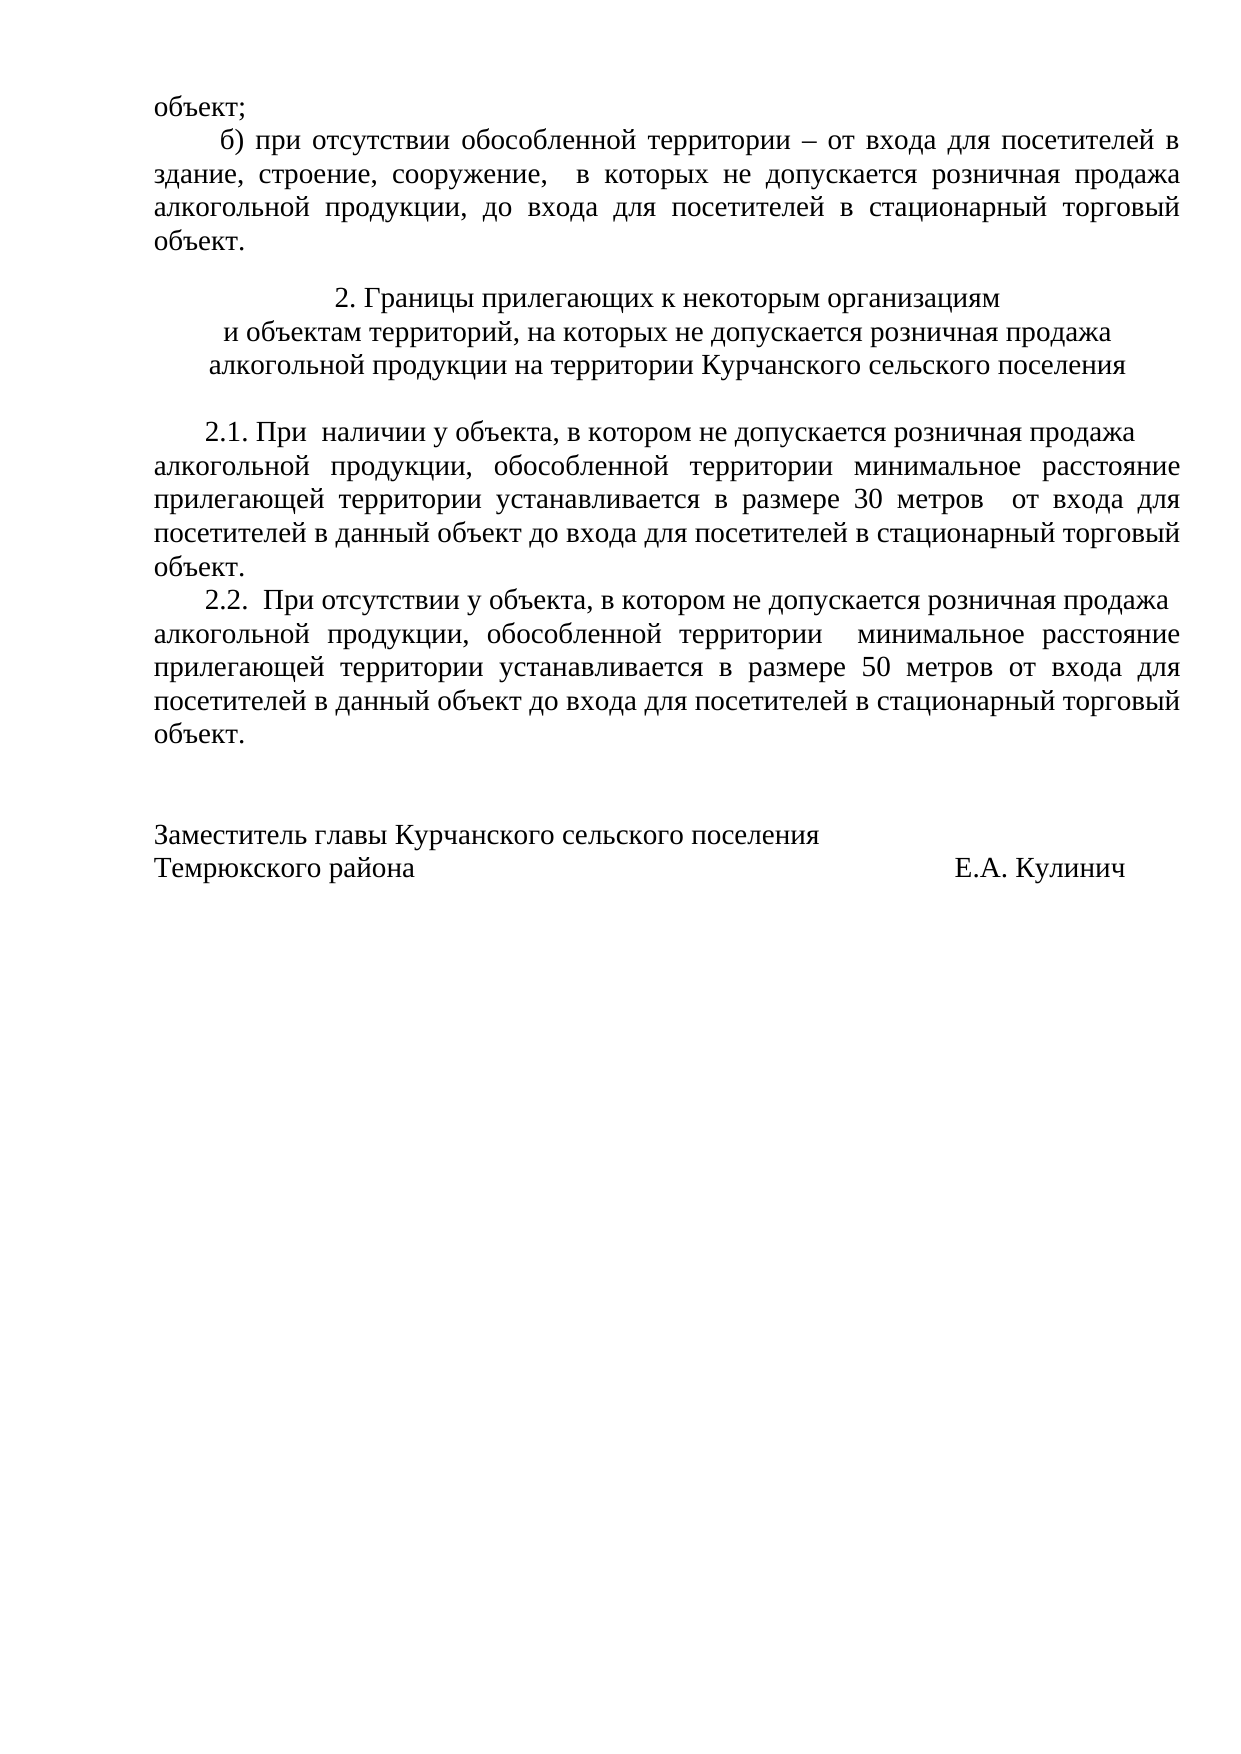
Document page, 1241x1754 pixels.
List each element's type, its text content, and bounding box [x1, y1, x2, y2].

text алкогольной продукции на территории Курчанского сельского поселения [153, 347, 1181, 381]
text и объектам территорий, на которых не допускается розничная продажа [153, 314, 1181, 347]
text объект; [153, 89, 1181, 122]
text 2. Границы прилегающих к некоторым организациям [153, 280, 1181, 314]
text б) при отсутствии обособленной территории – от входа для посетителей в здание, строение, сооружение, в которых не допускается розничная продажа алкогольной продукции, до входа для посетителей в стационарный торговый объект. [153, 122, 1181, 256]
text Заместитель главы Курчанского сельского поселения [153, 817, 1181, 851]
text алкогольной продукции, обособленной территории минимальное расстояние прилегающей территории устанавливается в размере 50 метров от входа для посетителей в данный объект до входа для посетителей в стационарный торговый объект. [153, 616, 1181, 750]
text 2.1. При наличии у объекта, в котором не допускается розничная продажа [153, 414, 1181, 448]
text Темрюкского района Е.А. Кулинич [153, 851, 1181, 884]
text 2.2. При отсутствии у объекта, в котором не допускается розничная продажа [153, 582, 1181, 616]
text алкогольной продукции, обособленной территории минимальное расстояние прилегающей территории устанавливается в размере 30 метров от входа для посетителей в данный объект до входа для посетителей в стационарный торговый объект. [153, 448, 1181, 582]
